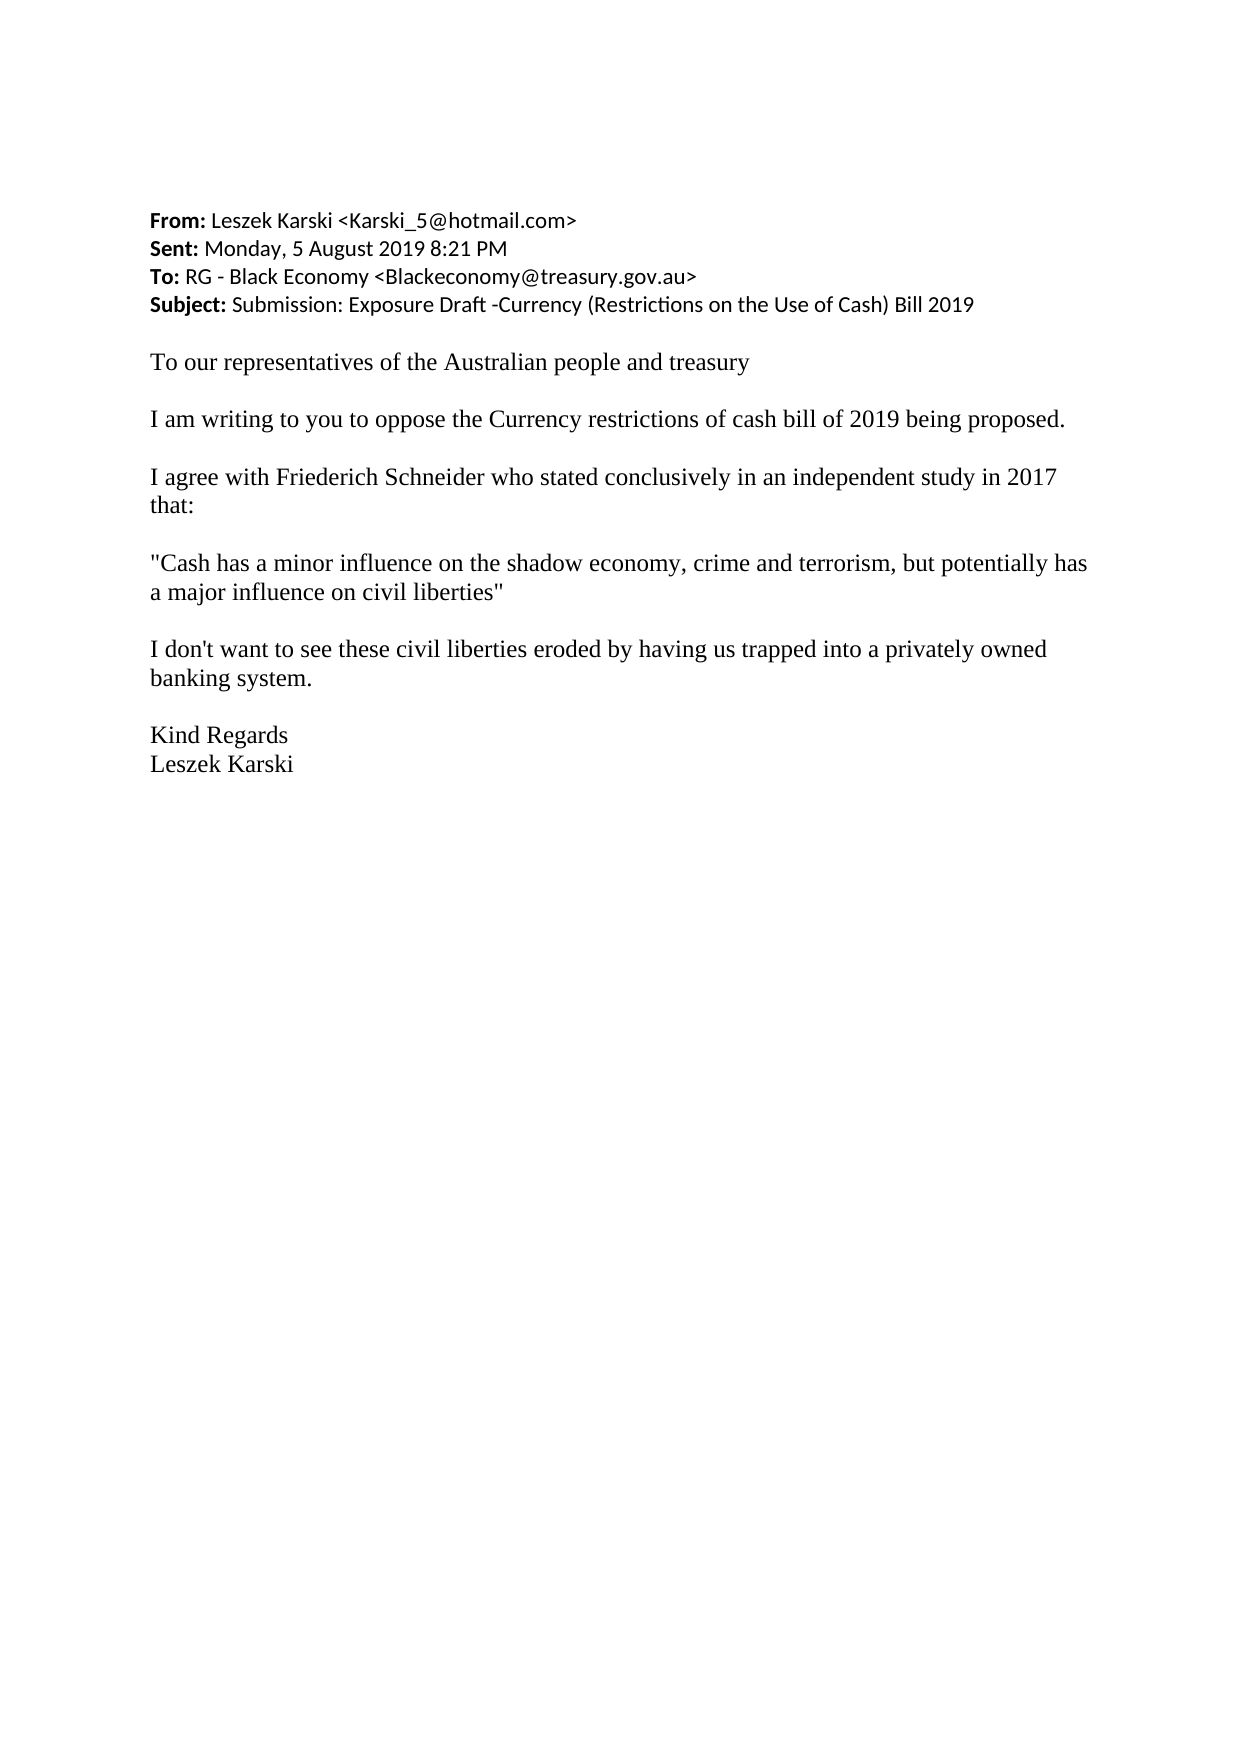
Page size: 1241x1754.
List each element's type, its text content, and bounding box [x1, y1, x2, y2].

text From: Leszek Karski <Karski_5@hotmail.com> Sent: Monday, 5 August 2019 8:21 PM To: RG - Black Economy <Blackeconomy@treasury.gov.au> Subject: Submission: Exposure Draft -Currency (Restrictions on the Use of Cash) Bill 2019 [150, 206, 1090, 318]
text To our representatives of the Australian people and treasury I am writing to you to oppose the Currency restrictions of cash bill of 2019 being proposed. I agree with Friederich Schneider who stated conclusively in an independent study in 2017 that: "Cash has a minor influence on the shadow economy, crime and terrorism, but potentially has a major influence on civil liberties" I don't want to see these civil liberties eroded by having us trapped into a privately owned banking system. Kind Regards Leszek Karski [150, 347, 1090, 778]
